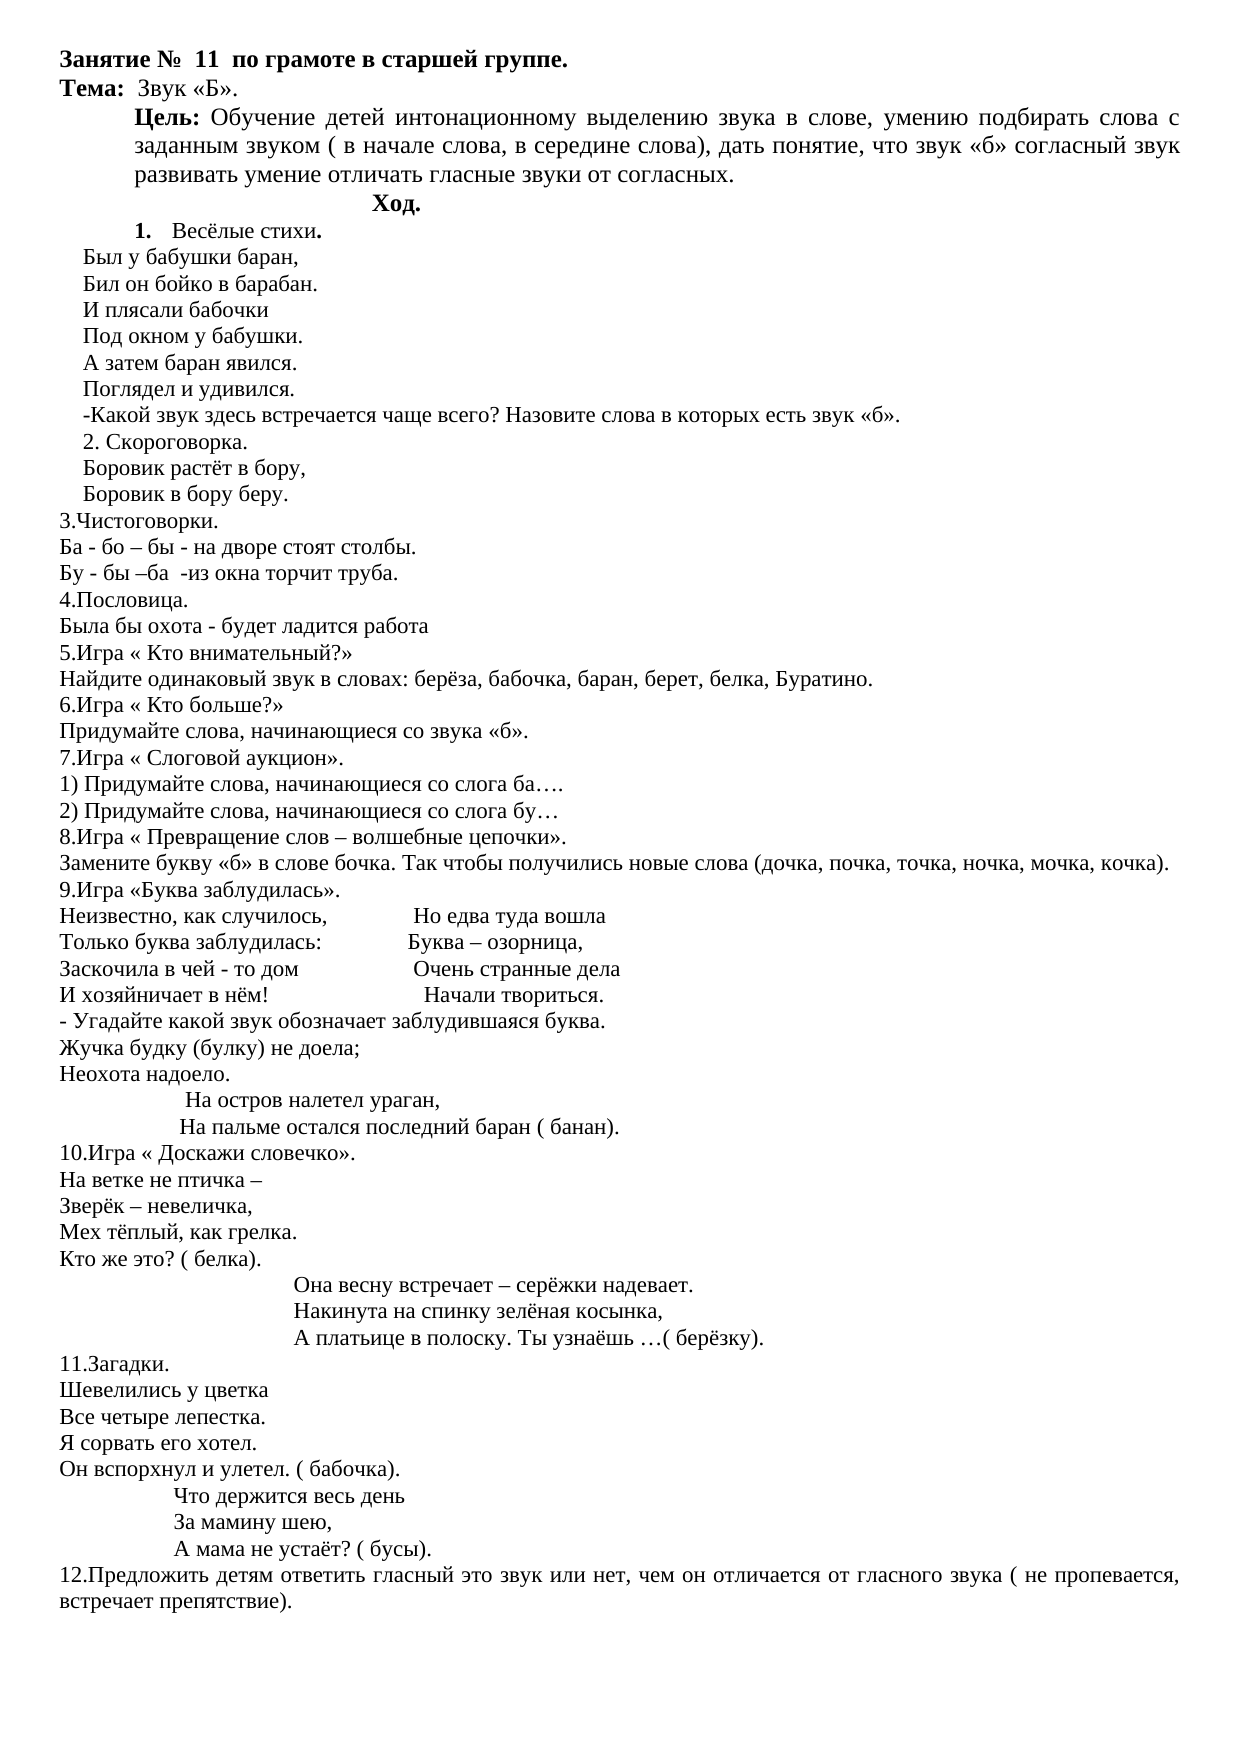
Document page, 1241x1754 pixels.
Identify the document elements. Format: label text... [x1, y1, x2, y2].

text 12.Предложить детям ответить гласный это звук или нет, чем он отличается от гласного звука ( не пропевается, встречает препятствие). [59, 1561, 1181, 1614]
text Тема: Звук «Б». [59, 73, 1181, 102]
text А мама не устаёт? ( бусы). [59, 1534, 1181, 1561]
text За мамину шею, [59, 1508, 1181, 1534]
text Придумайте слова, начинающиеся со звука «б». [59, 718, 1181, 744]
text -Какой звук здесь встречается чаще всего? Назовите слова в которых есть звук «б». [83, 401, 1181, 428]
text Мех тёплый, как грелка. [59, 1218, 1181, 1245]
text И плясали бабочки [83, 296, 1181, 322]
text 4.Пословица. [59, 586, 1181, 612]
text Был у бабушки баран, [83, 243, 1181, 269]
text Я сорвать его хотел. [59, 1429, 1181, 1456]
text 7.Игра « Слоговой аукцион». [59, 744, 1181, 770]
text Зверёк – невеличка, [59, 1192, 1181, 1218]
text На остров налетел ураган, [59, 1087, 1181, 1113]
text Он вспорхнул и улетел. ( бабочка). [59, 1456, 1181, 1482]
text 11.Загадки. [59, 1350, 1181, 1376]
text Боровик в бору беру. [83, 480, 1181, 507]
text На ветке не птичка – [59, 1166, 1181, 1192]
text Занятие № 11 по грамоте в старшей группе. [59, 44, 1181, 73]
text Замените букву «б» в слове бочка. Так чтобы получились новые слова (дочка, почка, точка, ночка, мочка, кочка). [59, 849, 1181, 876]
text 2. Скороговорка. [83, 428, 1181, 454]
list Цель: Обучение детей интонационному выделению звука в слове, умению подбирать слова с заданным звуком ( в начале слова, в середине слова), дать понятие, что звук «б» согласный звук развивать умение отличать гласные звуки от согласных. [134, 102, 1181, 188]
text Она весну встречает – серёжки надевает. [59, 1271, 1181, 1297]
text Бу - бы –ба -из окна торчит труба. [59, 559, 1181, 586]
text Под окном у бабушки. [83, 322, 1181, 349]
text 1) Придумайте слова, начинающиеся со слога ба…. [59, 770, 1181, 797]
text Ба - бо – бы - на дворе стоят столбы. [59, 533, 1181, 559]
text Бил он бойко в барабан. [83, 269, 1181, 296]
text Все четыре лепестка. [59, 1403, 1181, 1429]
text Заскочила в чей - то дом Очень странные дела [59, 955, 1181, 981]
text - Угадайте какой звук обозначает заблудившаяся буква. [59, 1007, 1181, 1034]
list Ход. [134, 188, 1181, 217]
text 2) Придумайте слова, начинающиеся со слога бу… [59, 797, 1181, 823]
text Жучка будку (булку) не доела; [59, 1034, 1181, 1060]
text Неохота надоело. [59, 1060, 1181, 1087]
text Неизвестно, как случилось, Но едва туда вошла [59, 902, 1181, 928]
text 6.Игра « Кто больше?» [59, 691, 1181, 718]
text Накинута на спинку зелёная косынка, [59, 1297, 1181, 1324]
text 8.Игра « Превращение слов – волшебные цепочки». [59, 823, 1181, 849]
text Кто же это? ( белка). [59, 1245, 1181, 1271]
text На пальме остался последний баран ( банан). [59, 1113, 1181, 1139]
text И хозяйничает в нём! Начали твориться. [59, 981, 1181, 1007]
text Что держится весь день [59, 1482, 1181, 1508]
text Найдите одинаковый звук в словах: берёза, бабочка, баран, берет, белка, Буратино. [59, 665, 1181, 691]
text А платьице в полоску. Ты узнаёшь …( берёзку). [59, 1324, 1181, 1350]
text Боровик растёт в бору, [83, 454, 1181, 480]
text 5.Игра « Кто внимательный?» [59, 638, 1181, 665]
text Поглядел и удивился. [83, 375, 1181, 401]
list Весёлые стихи. [134, 217, 1181, 243]
text Шевелились у цветка [59, 1376, 1181, 1403]
text 3.Чистоговорки. [59, 507, 1181, 533]
text 10.Игра « Доскажи словечко». [59, 1139, 1181, 1166]
text Была бы охота - будет ладится работа [59, 612, 1181, 638]
text А затем баран явился. [83, 349, 1181, 375]
text Только буква заблудилась: Буква – озорница, [59, 928, 1181, 955]
text 9.Игра «Буква заблудилась». [59, 876, 1181, 902]
